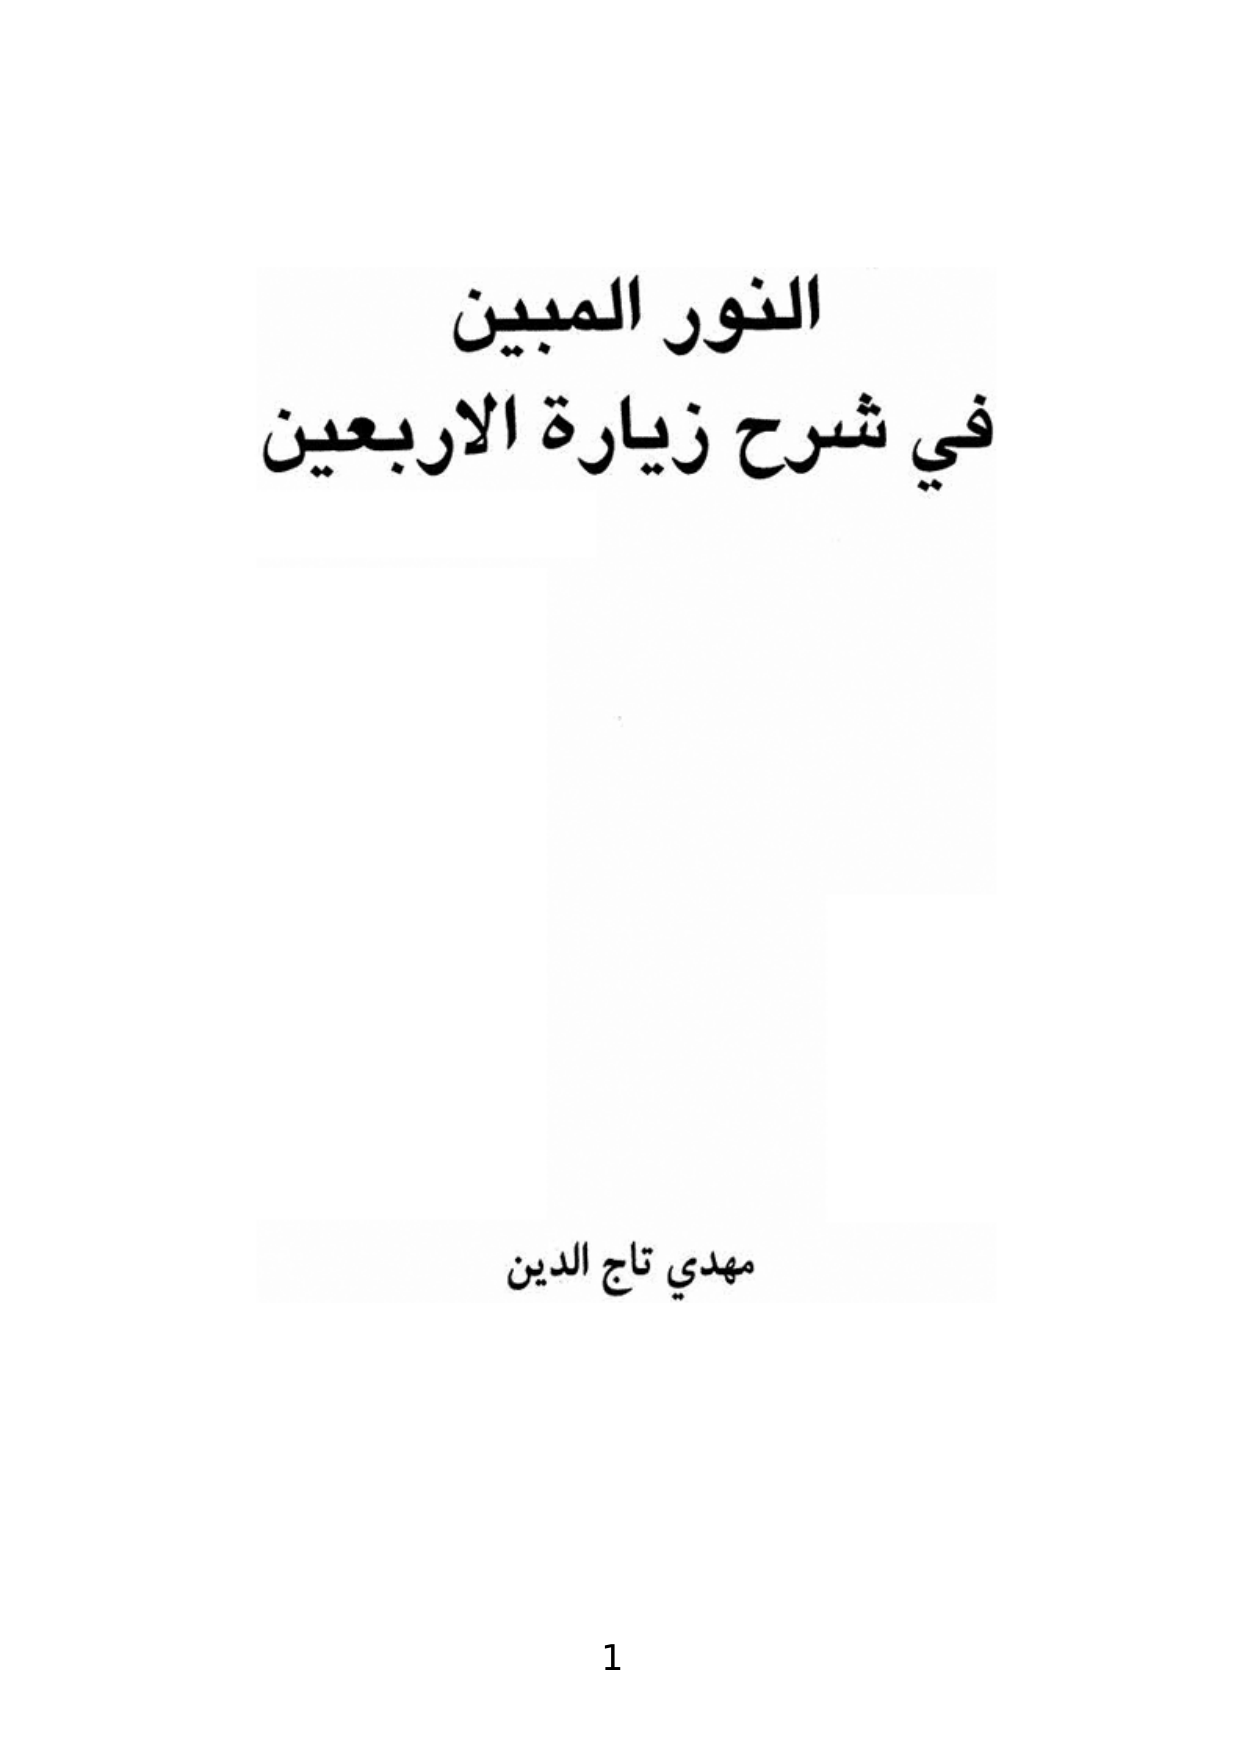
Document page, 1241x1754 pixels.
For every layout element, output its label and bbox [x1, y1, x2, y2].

picture [243, 177, 1012, 1392]
